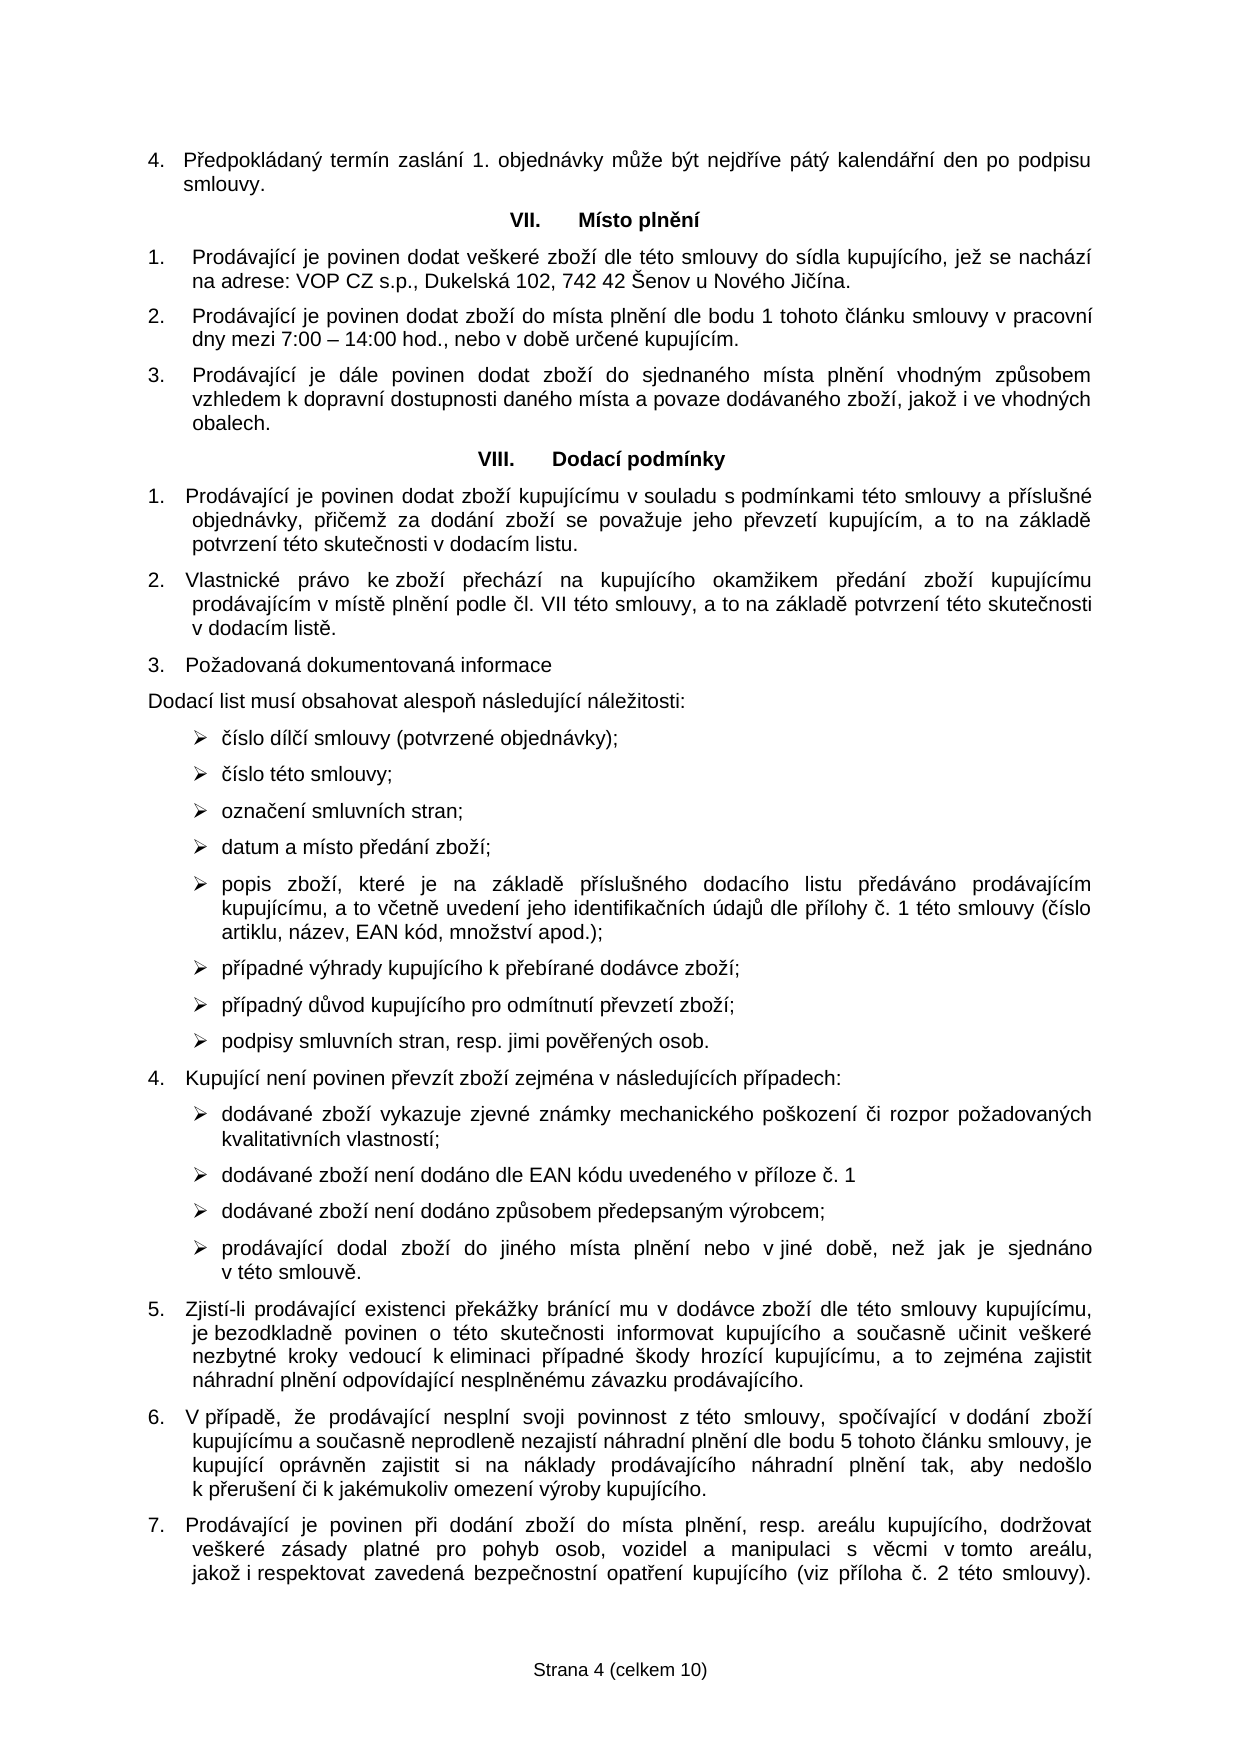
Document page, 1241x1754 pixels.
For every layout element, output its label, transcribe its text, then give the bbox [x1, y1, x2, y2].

list Prodávající je dále povinen dodat zboží do sjednaného místa plnění vhodným způsobem vzhledem k dopravní dostupnosti daného místa a povaze dodávaného zboží, jakož i ve vhodných obalech. [148, 363, 1093, 435]
list Prodávající je povinen dodat zboží do místa plnění dle bodu 1 tohoto článku smlouvy v pracovní dny mezi 7:00 – 14:00 hod., nebo v době určené kupujícím. [148, 305, 1093, 350]
list V případě, že prodávající nesplní svoji povinnost z této smlouvy, spočívající v dodání zboží kupujícímu a současně neprodleně nezajistí náhradní plnění dle bodu 5 tohoto článku smlouvy, je kupující oprávněn zajistit si na náklady prodávajícího náhradní plnění tak, aby nedošlo k přerušení či k jakémukoliv omezení výroby kupujícího. [148, 1405, 1093, 1501]
list případný důvod kupujícího pro odmítnutí převzetí zboží; [192, 993, 1093, 1017]
list popis zboží, které je na základě příslušného dodacího listu předáváno prodávajícím kupujícímu, a to včetně uvedení jeho identifikačních údajů dle přílohy č. 1 této smlouvy (číslo artiklu, název, EAN kód, množství apod.); [192, 872, 1093, 944]
list dodávané zboží není dodáno dle EAN kódu uvedeného v příloze č. 1 [192, 1163, 1093, 1187]
list označení smluvních stran; [192, 798, 1093, 823]
list číslo dílčí smlouvy (potvrzené objednávky); [192, 725, 1093, 749]
list Zjistí-li prodávající existenci překážky bránící mu v dodávce zboží dle této smlouvy kupujícímu, je bezodkladně povinen o této skutečnosti informovat kupujícího a současně učinit veškeré nezbytné kroky vedoucí k eliminaci případné škody hrozící kupujícímu, a to zejména zajistit náhradní plnění odpovídající nesplněnému závazku prodávajícího. [148, 1296, 1093, 1392]
list Vlastnické právo ke zboží přechází na kupujícího okamžikem předání zboží kupujícímu prodávajícím v místě plnění podle čl. VII této smlouvy, a to na základě potvrzení této skutečnosti v dodacím listě. [148, 568, 1093, 640]
list Požadovaná dokumentovaná informace [148, 652, 1093, 676]
list dodávané zboží není dodáno způsobem předepsaným výrobcem; [192, 1199, 1093, 1223]
list Předpokládaný termín zaslání 1. objednávky může být nejdříve pátý kalendářní den po podpisu smlouvy. [148, 148, 1093, 196]
list dodávané zboží vykazuje zjevné známky mechanického poškození či rozpor požadovaných kvalitativních vlastností; [192, 1102, 1093, 1150]
text Dodací list musí obsahovat alespoň následující náležitosti: [148, 689, 1093, 713]
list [148, 1513, 1093, 1585]
subtitle Dodací podmínky [148, 447, 1093, 471]
list Kupující není povinen převzít zboží zejména v následujících případech: [148, 1066, 1093, 1090]
list datum a místo předání zboží; [192, 835, 1093, 859]
list Prodávající je povinen dodat veškeré zboží dle této smlouvy do sídla kupujícího, jež se nachází na adrese: VOP CZ s.p., Dukelská 102, 742 42 Šenov u Nového Jičína. [148, 244, 1093, 292]
list podpisy smluvních stran, resp. jimi pověřených osob. [192, 1029, 1093, 1053]
list číslo této smlouvy; [192, 762, 1093, 786]
list Prodávající je povinen dodat zboží kupujícímu v souladu s podmínkami této smlouvy a příslušné objednávky, přičemž za dodání zboží se považuje jeho převzetí kupujícím, a to na základě potvrzení této skutečnosti v dodacím listu. [148, 484, 1093, 556]
subtitle Místo plnění [148, 208, 1093, 232]
list případné výhrady kupujícího k přebírané dodávce zboží; [192, 956, 1093, 980]
list prodávající dodal zboží do jiného místa plnění nebo v jiné době, než jak je sjednáno v této smlouvě. [192, 1236, 1093, 1284]
